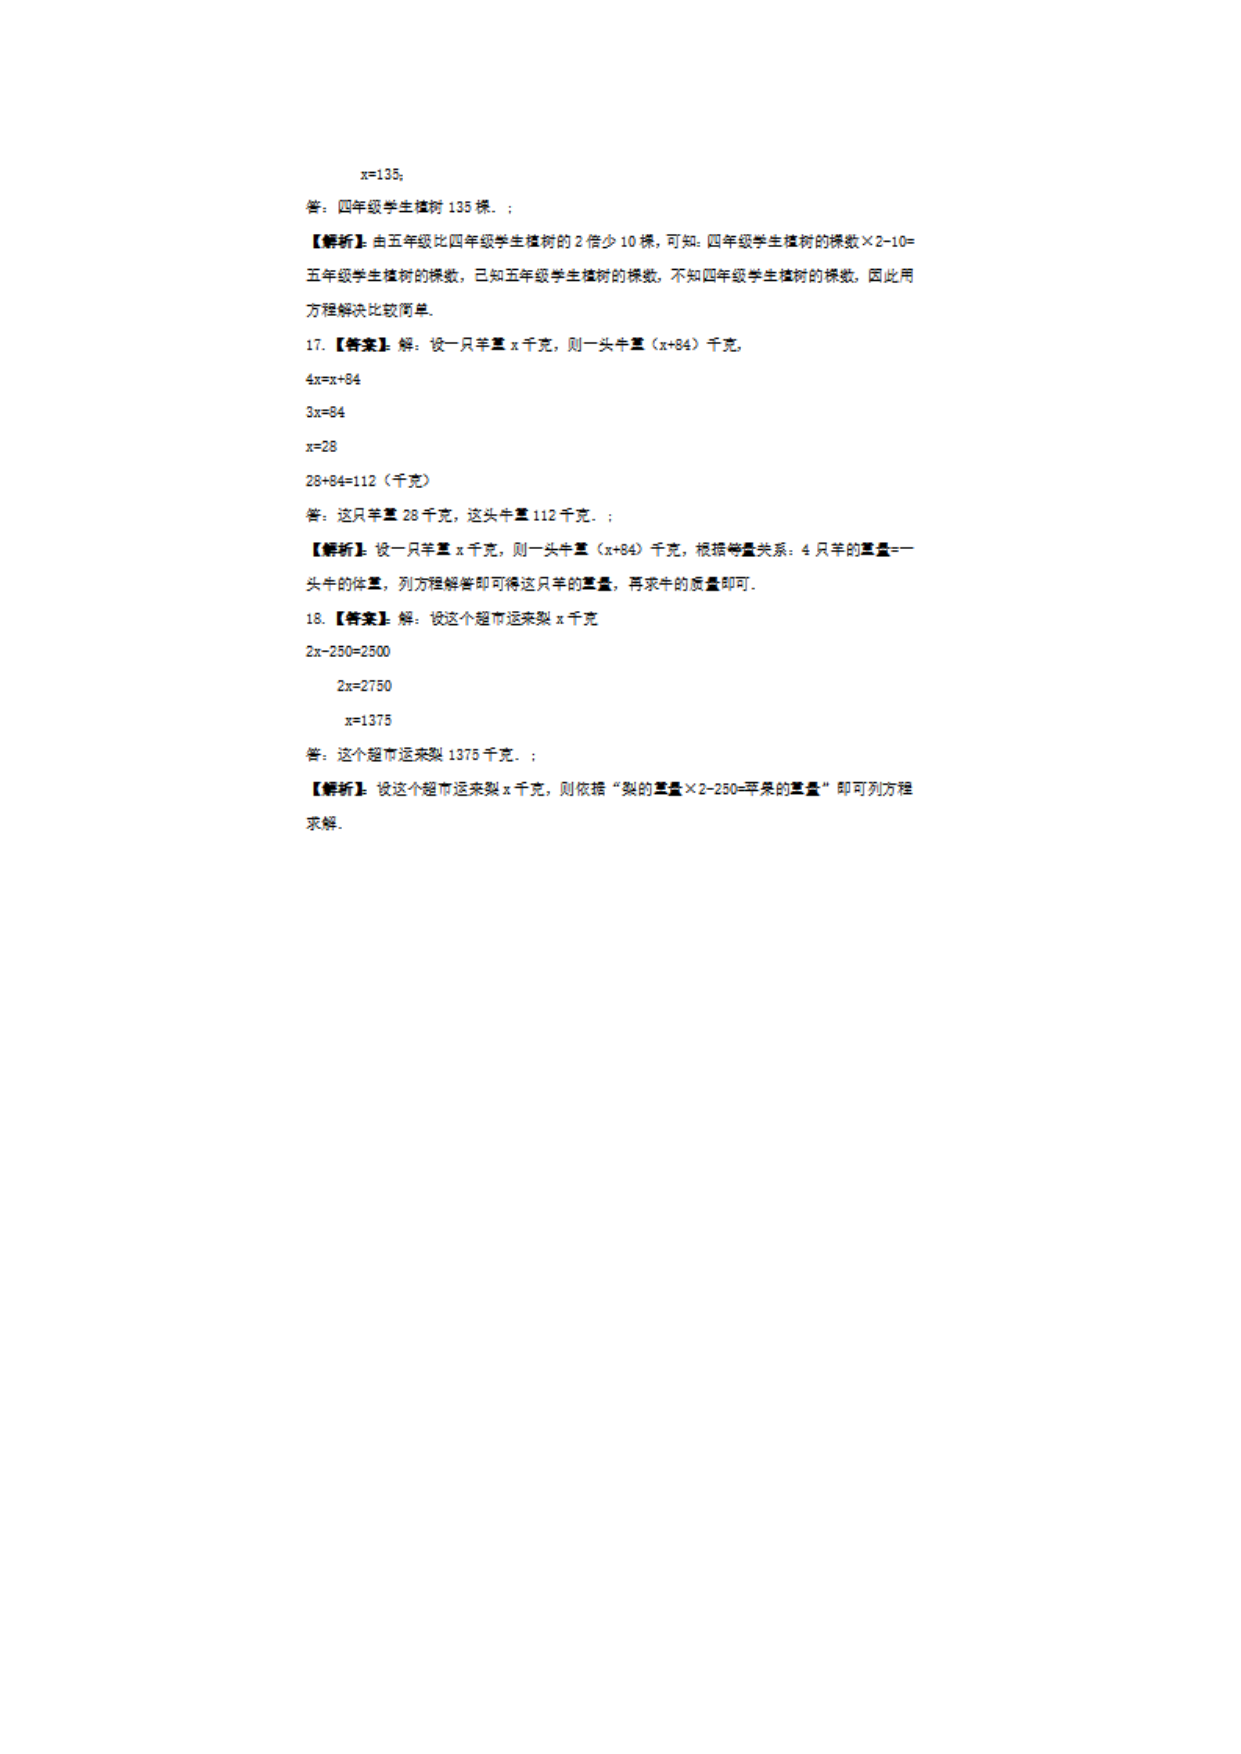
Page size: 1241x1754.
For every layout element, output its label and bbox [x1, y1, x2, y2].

picture [270, 162, 970, 876]
